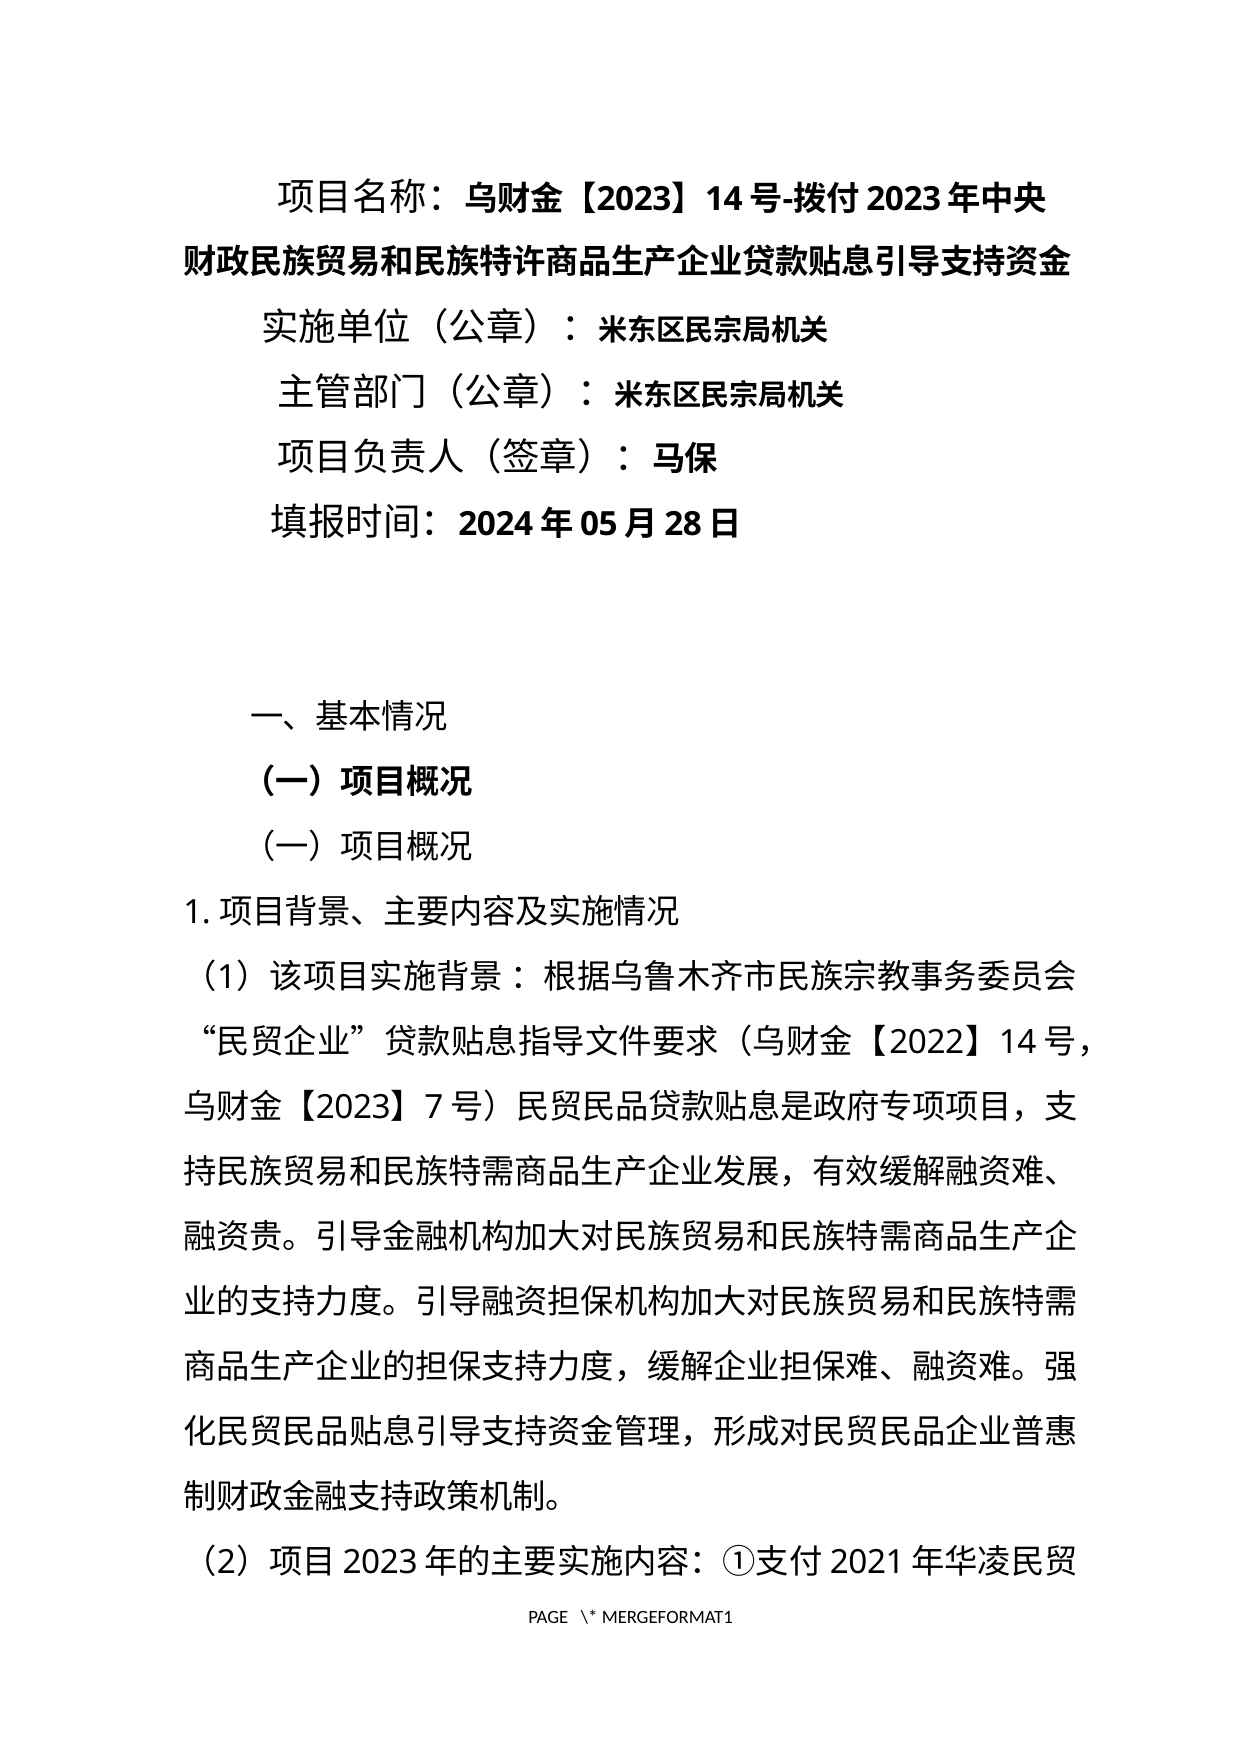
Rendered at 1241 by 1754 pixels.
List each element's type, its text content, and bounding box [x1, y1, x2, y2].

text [183, 812, 1078, 1592]
text 项目负责人（签章）：马保 [183, 422, 1078, 487]
text 项目名称：乌财金【2023】14号-拨付2023年中央财政民族贸易和民族特许商品生产企业贷款贴息引导支持资金 [183, 162, 1078, 292]
text 主管部门（公章）：米东区民宗局机关 [183, 357, 1078, 422]
text 一、基本情况 [183, 682, 1078, 747]
text 填报时间：2024年05月28日 [211, 487, 1078, 552]
text （一）项目概况 [183, 747, 1078, 812]
text 实施单位（公章）：米东区民宗局机关 [183, 292, 1078, 357]
